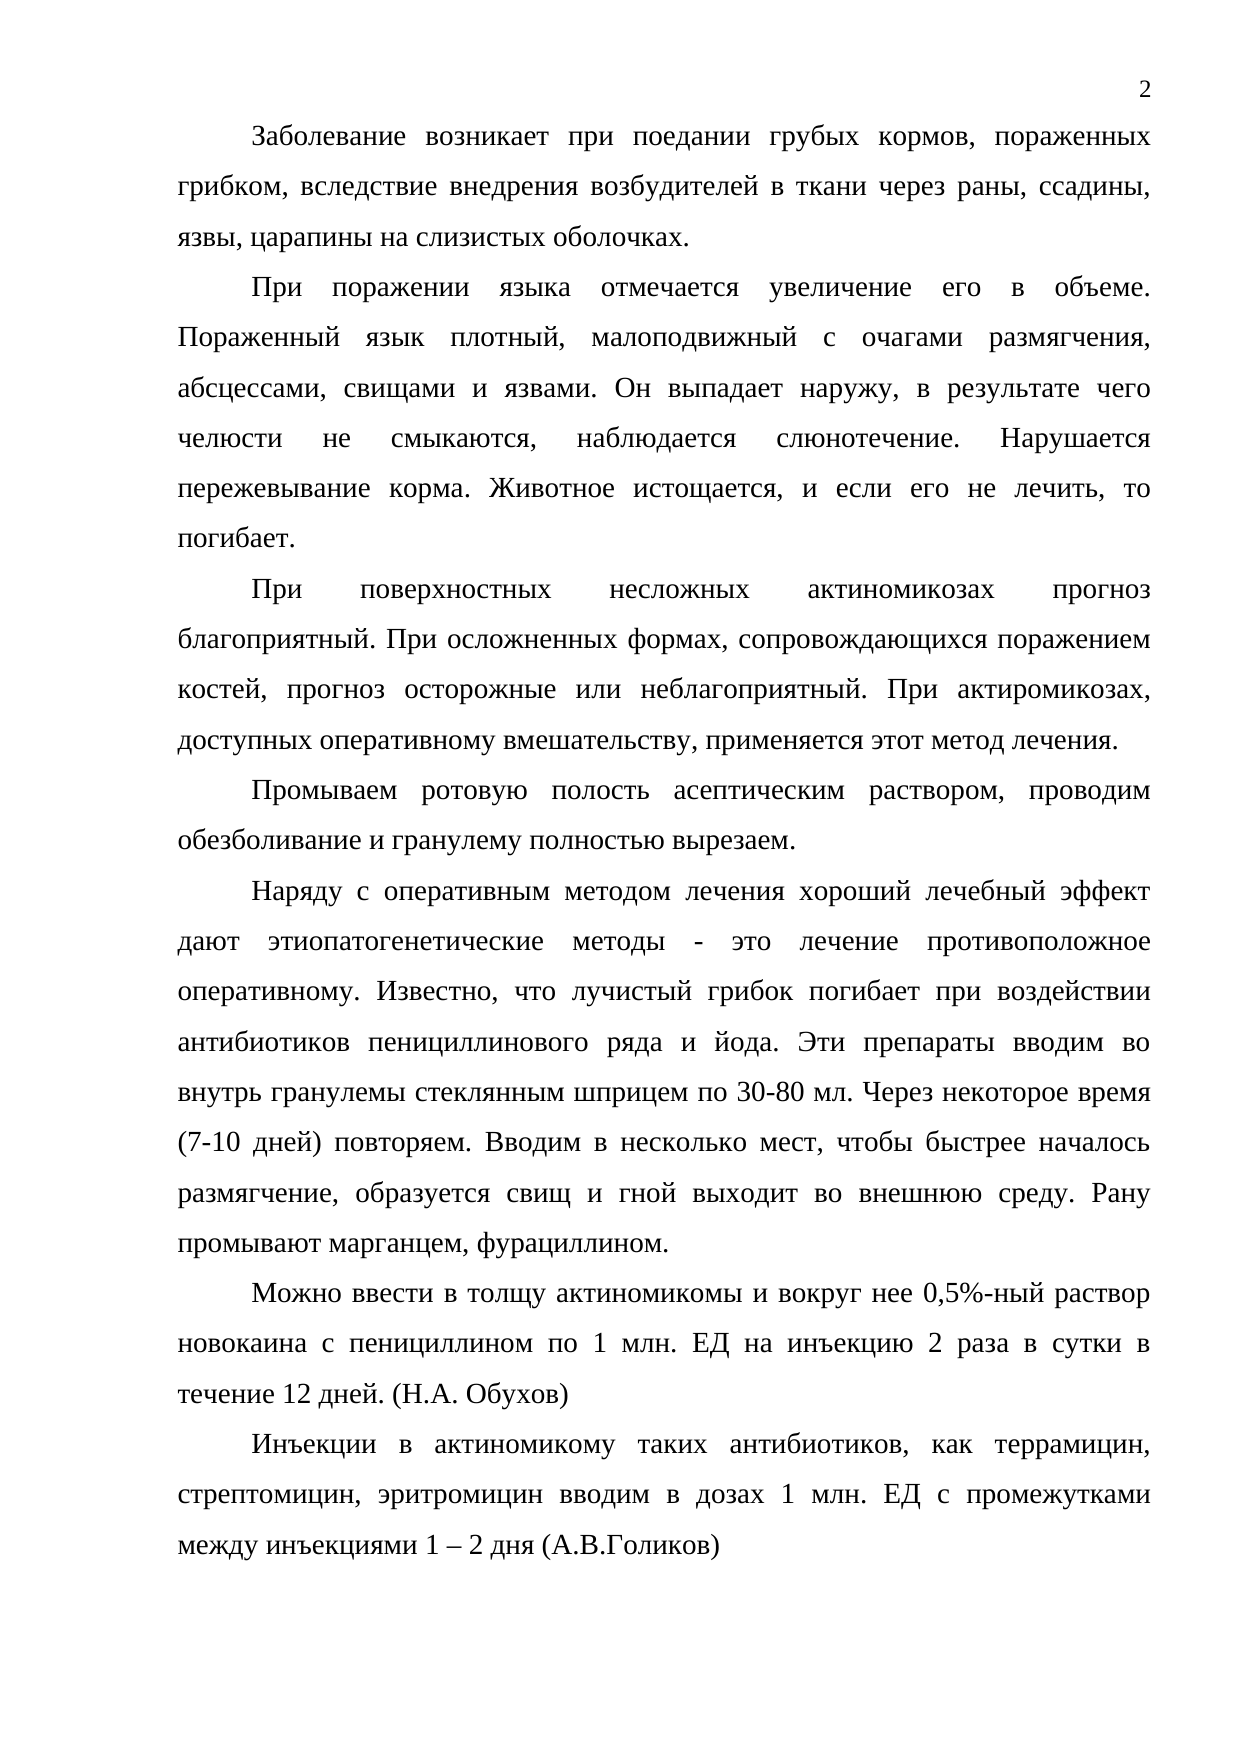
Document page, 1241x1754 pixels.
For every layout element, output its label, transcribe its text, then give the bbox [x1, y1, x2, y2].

text При поражении языка отмечается увеличение его в объеме. Пораженный язык плотный, малоподвижный с очагами размягчения, абсцессами, свищами и язвами. Он выпадает наружу, в результате чего челюсти не смыкаются, наблюдается слюнотечение. Нарушается пережевывание корма. Животное истощается, и если его не лечить, то погибает. [177, 269, 1152, 554]
text Наряду с оперативным методом лечения хороший лечебный эффект дают этиопатогенетические методы - это лечение противоположное оперативному. Известно, что лучистый грибок погибает при воздействии антибиотиков пенициллинового ряда и йода. Эти препараты вводим во внутрь гранулемы стеклянным шприцем по 30-80 мл. Через некоторое время (7-10 дней) повторяем. Вводим в несколько мест, чтобы быстрее началось размягчение, образуется свищ и гной выходит во внешнюю среду. Рану промывают марганцем, фурациллином. [177, 873, 1152, 1258]
text Инъекции в актиномикому таких антибиотиков, как террамицин, стрептомицин, эритромицин вводим в дозах 1 млн. ЕД с промежутками между инъекциями 1 – 2 дня (А.В.Голиков) [177, 1426, 1152, 1560]
text Промываем ротовую полость асептическим раствором, проводим обезболивание и гранулему полностью вырезаем. [177, 772, 1152, 856]
text При поверхностных несложных актиномикозах прогноз благоприятный. При осложненных формах, сопровождающихся поражением костей, прогноз осторожные или неблагоприятный. При актиромикозах, доступных оперативному вмешательству, применяется этот метод лечения. [177, 571, 1152, 755]
text Заболевание возникает при поедании грубых кормов, пораженных грибком, вследствие внедрения возбудителей в ткани через раны, ссадины, язвы, царапины на слизистых оболочках. [177, 118, 1152, 252]
text Можно ввести в толщу актиномикомы и вокруг нее 0,5%-ный раствор новокаина с пенициллином по 1 млн. ЕД на инъекцию 2 раза в сутки в течение 12 дней. (Н.А. Обухов) [177, 1275, 1152, 1409]
